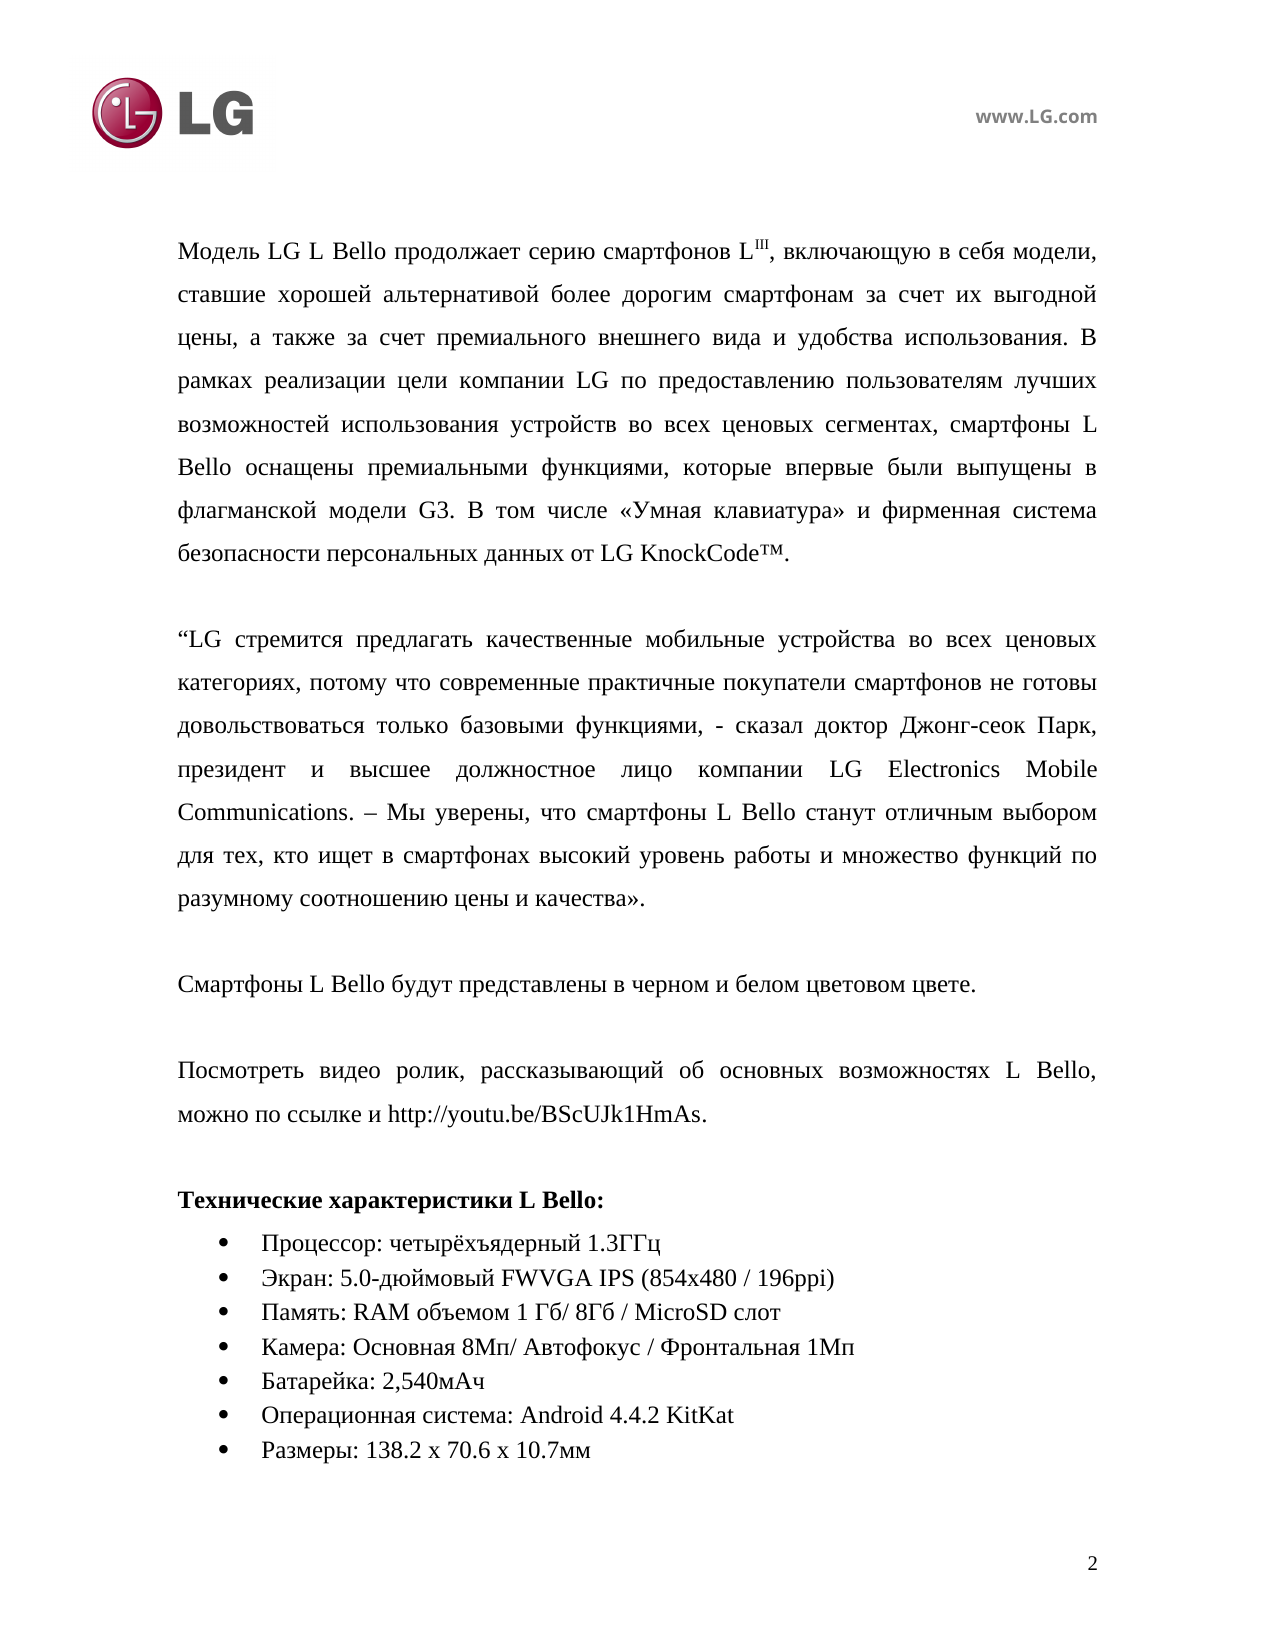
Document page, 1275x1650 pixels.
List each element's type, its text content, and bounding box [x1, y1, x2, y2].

list Размеры: 138.2 x 70.6 x 10.7мм [219, 1435, 1098, 1464]
list Батарейка: 2,540мАч [219, 1366, 1098, 1395]
list Процессор: четырёхъядерный 1.3ГГц [219, 1228, 1098, 1257]
list Камера: Основная 8Мп/ Автофокус / Фронтальная 1Мп [219, 1332, 1098, 1360]
picture [69, 55, 276, 172]
text Смартфоны L Bello будут представлены в черном и белом цветовом цвете. [177, 969, 1098, 998]
list Экран: 5.0-дюймовый FWVGA IPS (854x480 / 196ppi) [219, 1263, 1098, 1291]
text Модель LG L Bello продолжает серию смартфонов LIII, включающую в себя модели, ставшие хорошей альтернативой более дорогим смартфонам за счет их выгодной цены, а также за счет премиального внешнего вида и удобства использования. В рамках реализации цели компании LG по предоставлению пользователям лучших возможностей использования устройств во всех ценовых сегментах, смартфоны L Bello оснащены премиальными функциями, которые впервые были выпущены в флагманской модели G3. В том числе «Умная клавиатура» и фирменная система безопасности персональных данных от LG KnockCode™. [177, 236, 1098, 567]
text “LG стремится предлагать качественные мобильные устройства во всех ценовых категориях, потому что современные практичные покупатели смартфонов не готовы довольствоваться только базовыми функциями, - сказал доктор Джонг-сеок Парк, президент и высшее должностное лицо компании LG Electronics Mobile Communications. – Мы уверены, что смартфоны L Bello станут отличным выбором для тех, кто ищет в смартфонах высокий уровень работы и множество функций по разумному соотношению цены и качества». [177, 624, 1098, 912]
list Память: RAM объемом 1 Гб/ 8Гб / MicroSD слот [219, 1297, 1098, 1326]
text Технические характеристики L Bello: [177, 1185, 1098, 1214]
list Операционная система: Android 4.4.2 KitKat [219, 1401, 1098, 1429]
text Посмотреть видео ролик, рассказывающий об основных возможностях L Bello, можно по ссылке и http://youtu.be/BScUJk1HmAs. [177, 1056, 1098, 1127]
